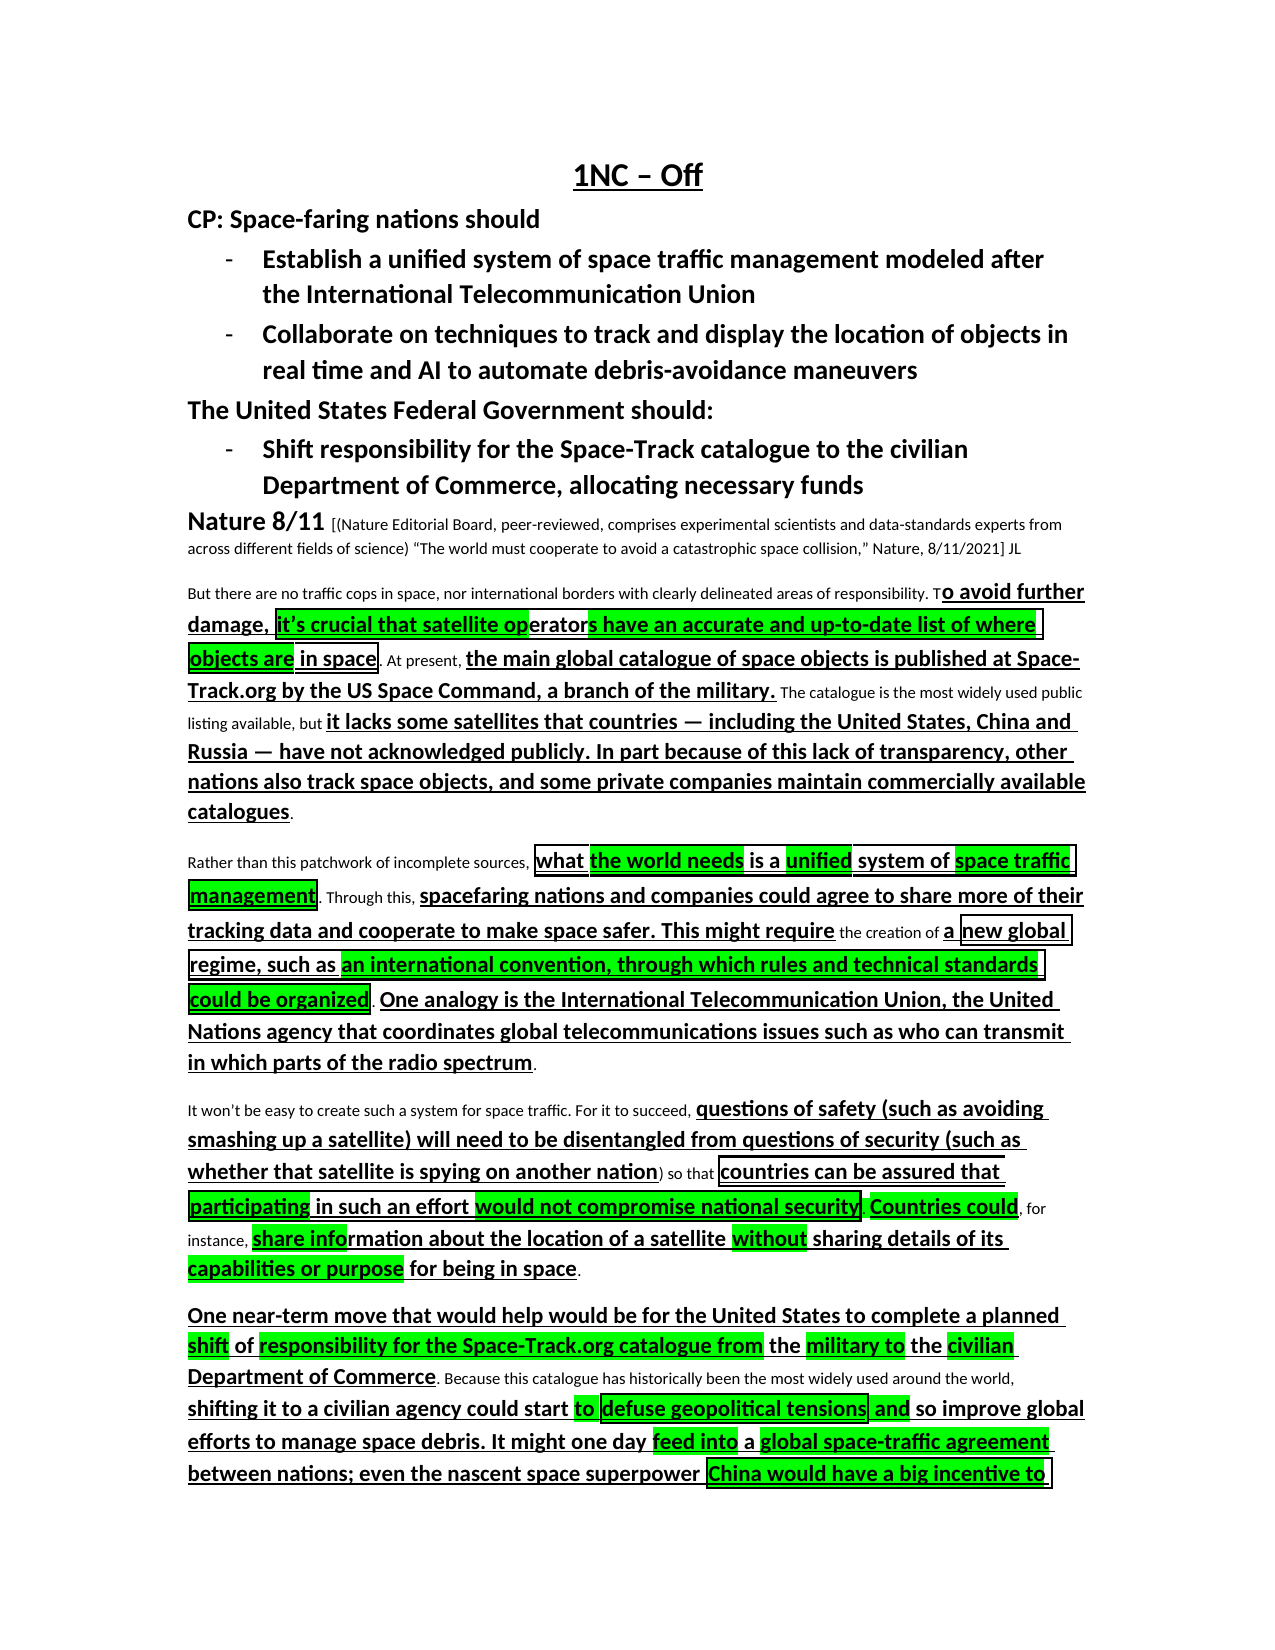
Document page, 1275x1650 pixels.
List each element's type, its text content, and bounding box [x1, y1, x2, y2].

text It won’t be easy to create such a system for space traffic. For it to succeed, questions of safety (such as avoiding smashing up a satellite) will need to be disentangled from questions of security (such as whether that satellite is spying on another nation) so that countries can be assured that participating in such an effort would not compromise national security. Countries could, for instance, share information about the location of a satellite without sharing details of its capabilities or purpose for being in space. [187, 1094, 1087, 1283]
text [187, 1301, 1087, 1489]
text Rather than this patchwork of incomplete sources, what the world needs is a unified system of space traffic management. Through this, spacefaring nations and companies could agree to share more of their tracking data and cooperate to make space safer. This might require the creation of a new global regime, such as an international convention, through which rules and technical standards could be organized. One analogy is the International Telecommunication Union, the United Nations agency that coordinates global telecommunications issues such as who can transmit in which parts of the radio spectrum. [187, 844, 1087, 1076]
subtitle The United States Federal Government should: [187, 393, 1087, 426]
subtitle Collaborate on techniques to track and display the location of objects in real time and AI to automate debris-avoidance maneuvers [225, 317, 1087, 386]
subtitle CP: Space-faring nations should [187, 202, 1087, 235]
text Nature 8/11 [(Nature Editorial Board, peer-reviewed, comprises experimental scientists and data-standards experts from across different fields of science) “The world must cooperate to avoid a catastrophic space collision,” Nature, 8/11/2021] JL [187, 504, 1087, 559]
subtitle Establish a unified system of space traffic management modeled after the International Telecommunication Union [225, 242, 1087, 311]
subtitle Shift responsibility for the Space-Track catalogue to the civilian Department of Commerce, allocating necessary funds [225, 433, 1087, 501]
subtitle 1NC – Off [187, 154, 1087, 195]
text But there are no traffic cops in space, nor international borders with clearly delineated areas of responsibility. To avoid further damage, it’s crucial that satellite operators have an accurate and up-to-date list of where objects are in space. At present, the main global catalogue of space objects is published at Space-Track.org by the US Space Command, a branch of the military. The catalogue is the most widely used public listing available, but it lacks some satellites that countries — including the United States, China and Russia — have not acknowledged publicly. In part because of this lack of transparency, other nations also track space objects, and some private companies maintain commercially available catalogues. [187, 577, 1087, 826]
